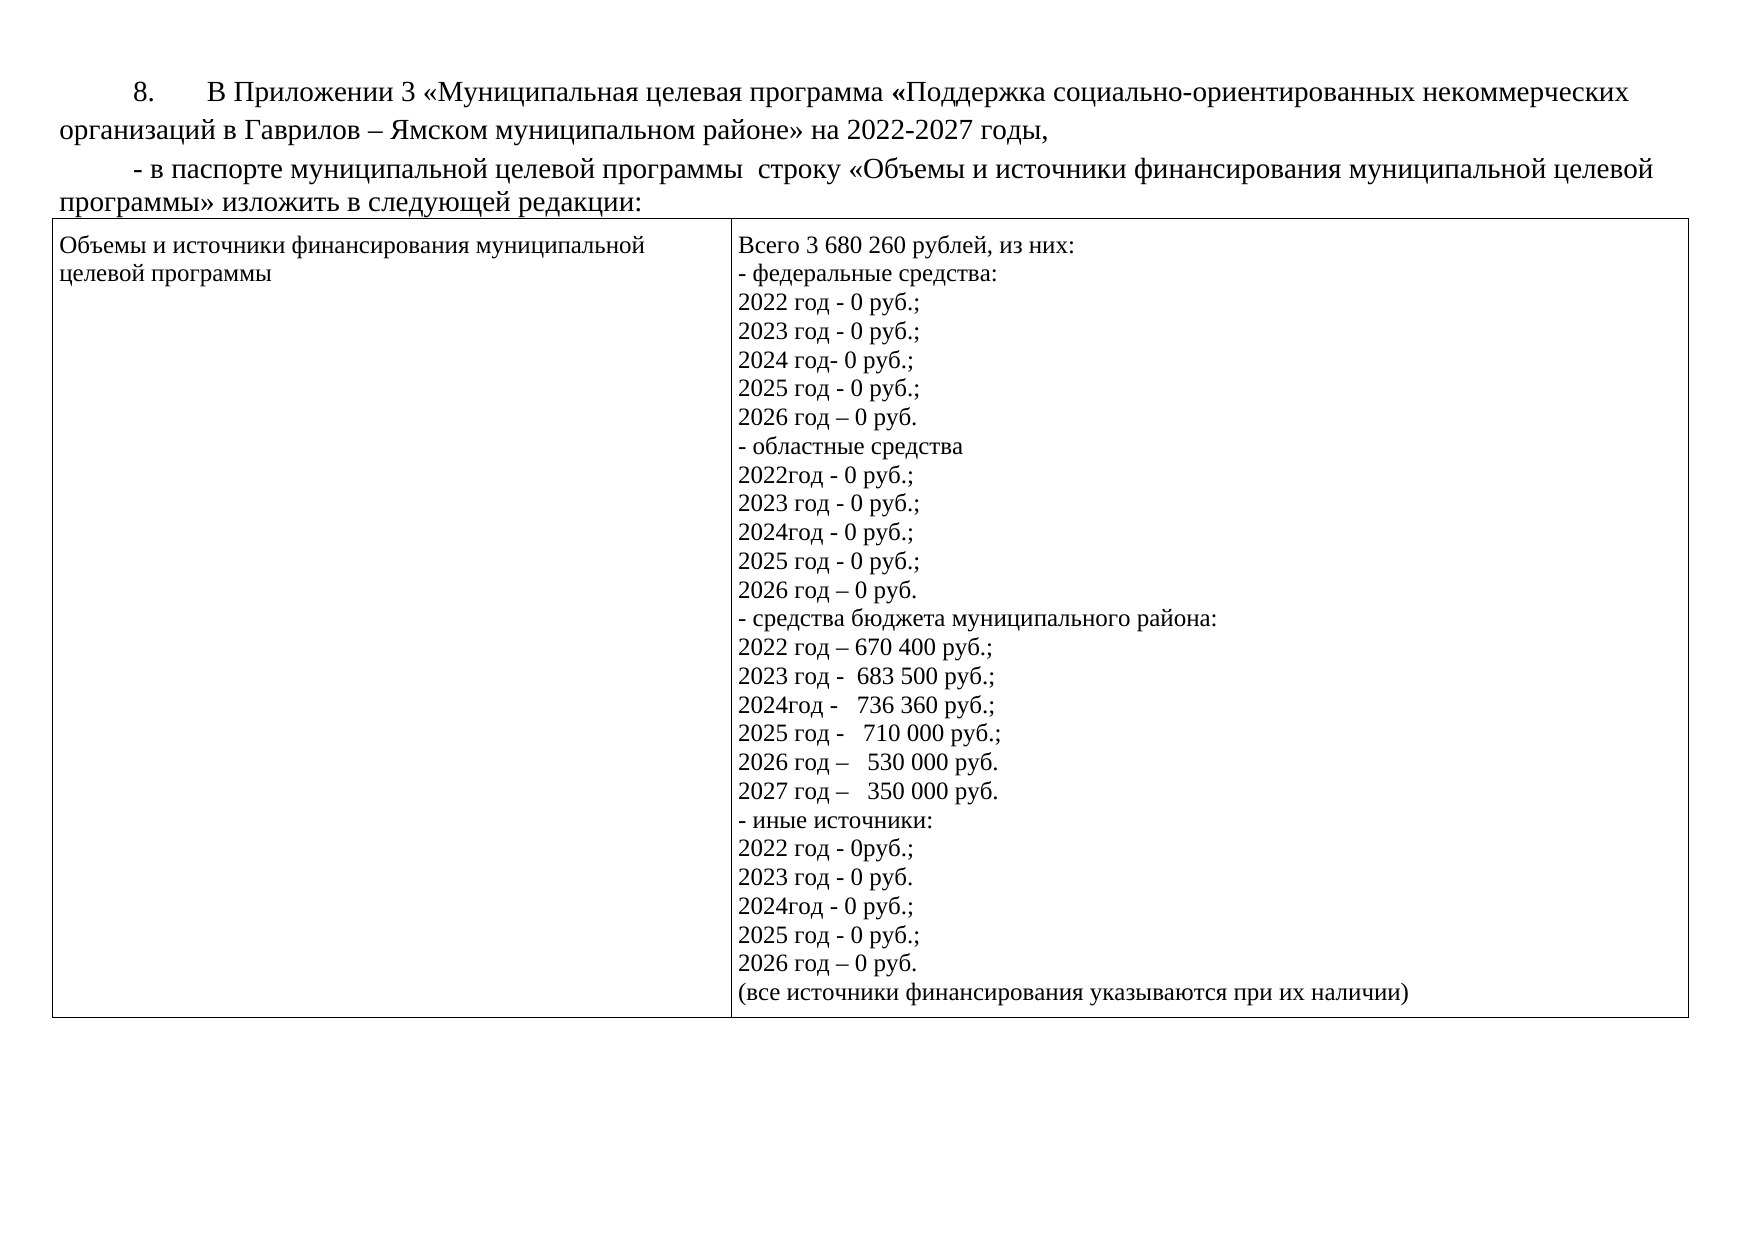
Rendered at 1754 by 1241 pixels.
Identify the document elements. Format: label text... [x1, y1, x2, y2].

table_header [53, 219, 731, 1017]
text - в паспорте муниципальной целевой программы строку «Объемы и источники финансирования муниципальной целевой программы» изложить в следующей редакции: [59, 151, 1695, 218]
list В Приложении 3 «Муниципальная целевая программа «Поддержка социально-ориентированных некоммерческих организаций в Гаврилов – Ямском муниципальном районе» на 2022-2027 годы, [59, 74, 1695, 146]
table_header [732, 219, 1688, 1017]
